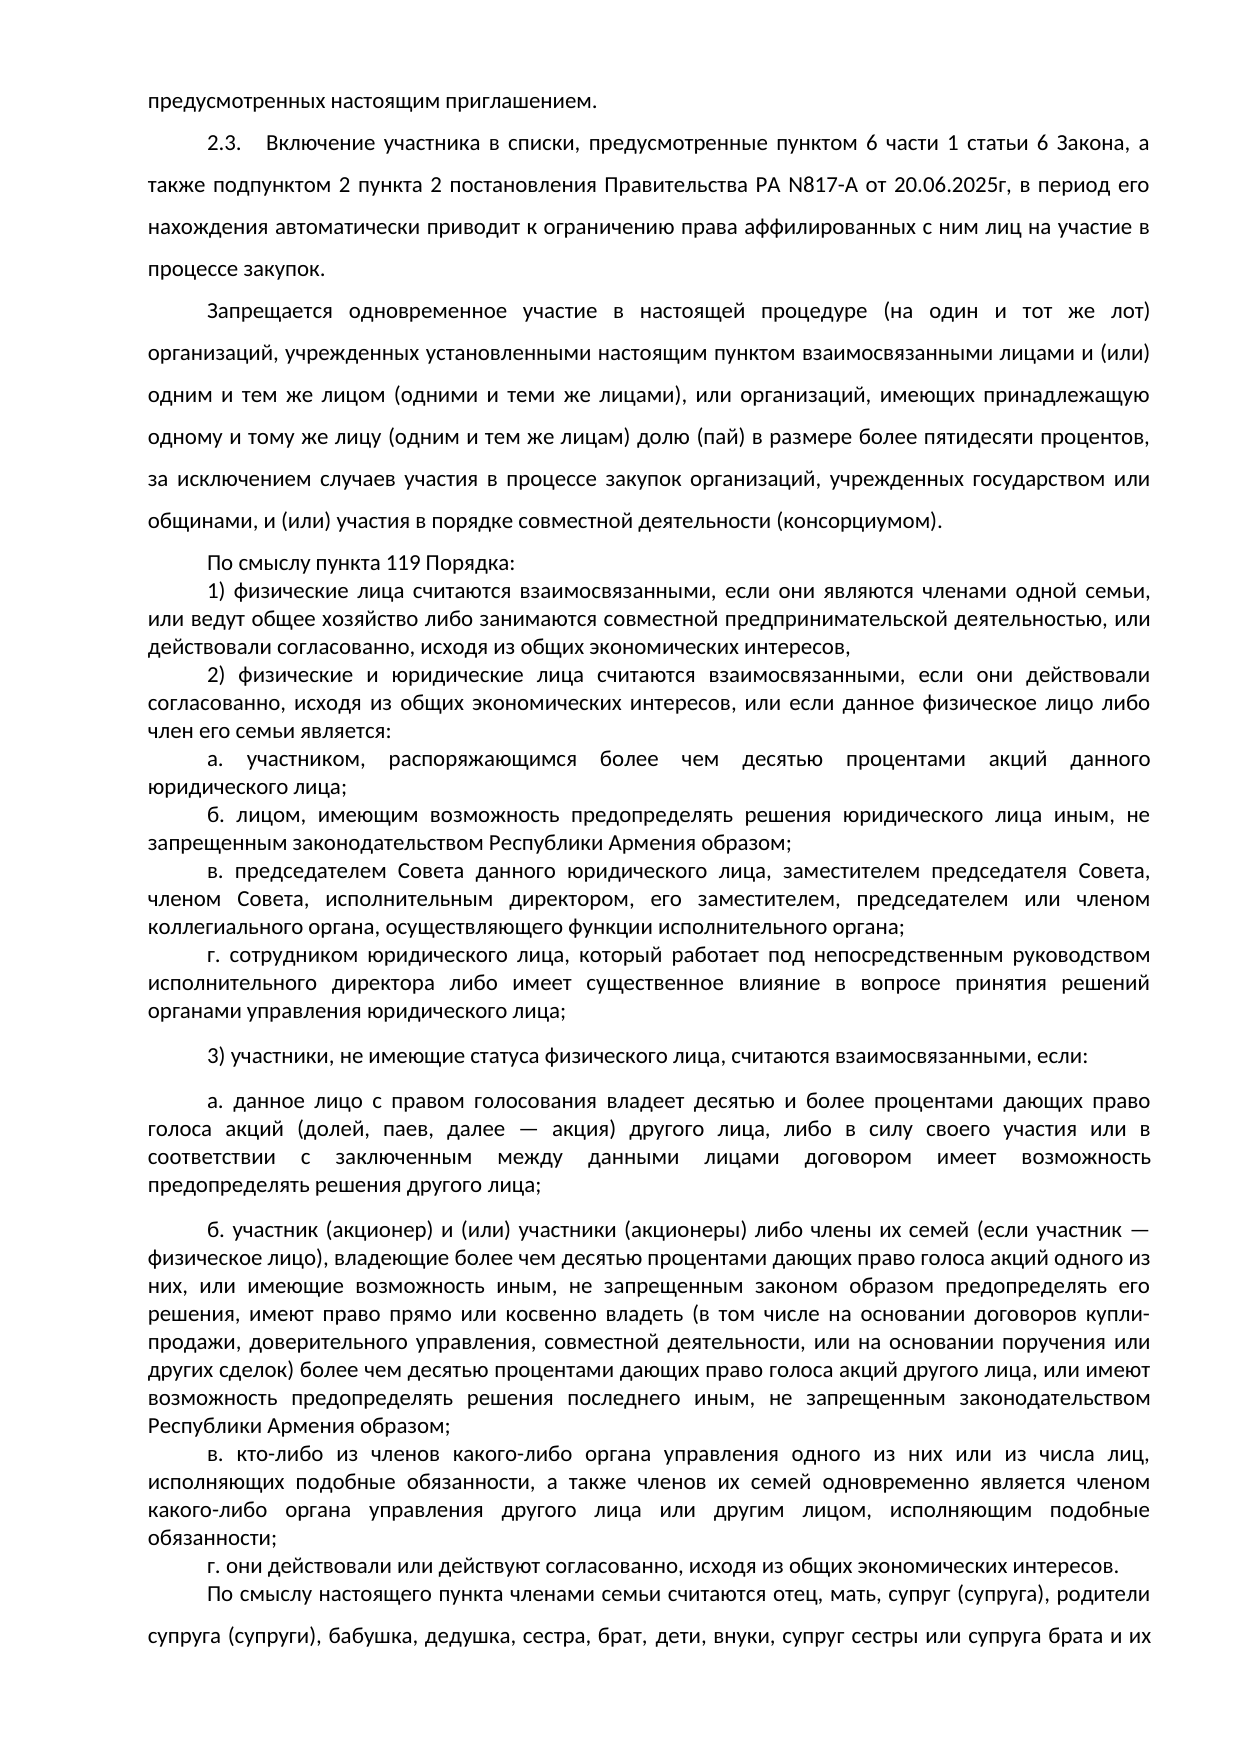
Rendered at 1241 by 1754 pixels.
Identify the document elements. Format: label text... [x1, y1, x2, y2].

text 3) участники, не имеющие статуса физического лица, считаются взаимосвязанными, если: [148, 1041, 1152, 1069]
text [148, 86, 1152, 114]
text По смыслу пункта 119 Порядка: [148, 548, 1152, 576]
text г. они действовали или действуют согласованно, исходя из общих экономических интересов. [148, 1551, 1152, 1579]
text в. кто-либо из членов какого-либо органа управления одного из них или из числа лиц, исполняющих подобные обязанности, а также членов их семей одновременно является членом какого-либо органа управления другого лица или другим лицом, исполняющим подобные обязанности; [148, 1439, 1152, 1551]
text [148, 1579, 1152, 1649]
text г. сотрудником юридического лица, который работает под непосредственным руководством исполнительного директора либо имеет существенное влияние в вопросе принятия решений органами управления юридического лица; [148, 941, 1152, 1024]
text б. участник (акционер) и (или) участники (акционеры) либо члены их семей (если участник — физическое лицо), владеющие более чем десятью процентами дающих право голоса акций одного из них, или имеющие возможность иным, не запрещенным законом образом предопределять его решения, имеют право прямо или косвенно владеть (в том числе на основании договоров купли-продажи, доверительного управления, совместной деятельности, или на основании поручения или других сделок) более чем десятью процентами дающих право голоса акций другого лица, или имеют возможность предопределять решения последнего иным, не запрещенным законодательством Республики Армения образом; [148, 1215, 1152, 1439]
text а. данное лицо с правом голосования владеет десятью и более процентами дающих право голоса акций (долей, паев, далее — акция) другого лица, либо в силу своего участия или в соответствии с заключенным между данными лицами договором имеет возможность предопределять решения другого лица; [148, 1086, 1152, 1198]
text 1) физические лица считаются взаимосвязанными, если они являются членами одной семьи, или ведут общее хозяйство либо занимаются совместной предпринимательской деятельностью, или действовали согласованно, исходя из общих экономических интересов, [148, 576, 1152, 660]
text 2.3. Включение участника в списки, предусмотренные пунктом 6 части 1 статьи 6 Закона, а также подпунктом 2 пункта 2 постановления Правительства РА N817-А от 20.06.2025г, в период его нахождения автоматически приводит к ограничению права аффилированных с ним лиц на участие в процессе закупок. [148, 128, 1152, 282]
text 2) физические и юридические лица считаются взаимосвязанными, если они действовали согласованно, исходя из общих экономических интересов, или если данное физическое лицо либо член его семьи является: [148, 660, 1152, 744]
text а. участником, распоряжающимся более чем десятью процентами акций данного юридического лица; [148, 744, 1152, 800]
text в. председателем Совета данного юридического лица, заместителем председателя Совета, членом Совета, исполнительным директором, его заместителем, председателем или членом коллегиального органа, осуществляющего функции исполнительного органа; [148, 856, 1152, 941]
text Запрещается одновременное участие в настоящей процедуре (на один и тот же лот) организаций, учрежденных установленными настоящим пунктом взаимосвязанными лицами и (или) одним и тем же лицом (одними и теми же лицами), или организаций, имеющих принадлежащую одному и тому же лицу (одним и тем же лицам) долю (пай) в размере более пятидесяти процентов, за исключением случаев участия в процессе закупок организаций, учрежденных государством или общинами, и (или) участия в порядке совместной деятельности (консорциумом). [148, 296, 1152, 534]
text б. лицом, имеющим возможность предопределять решения юридического лица иным, не запрещенным законодательством Республики Армения образом; [148, 800, 1152, 856]
